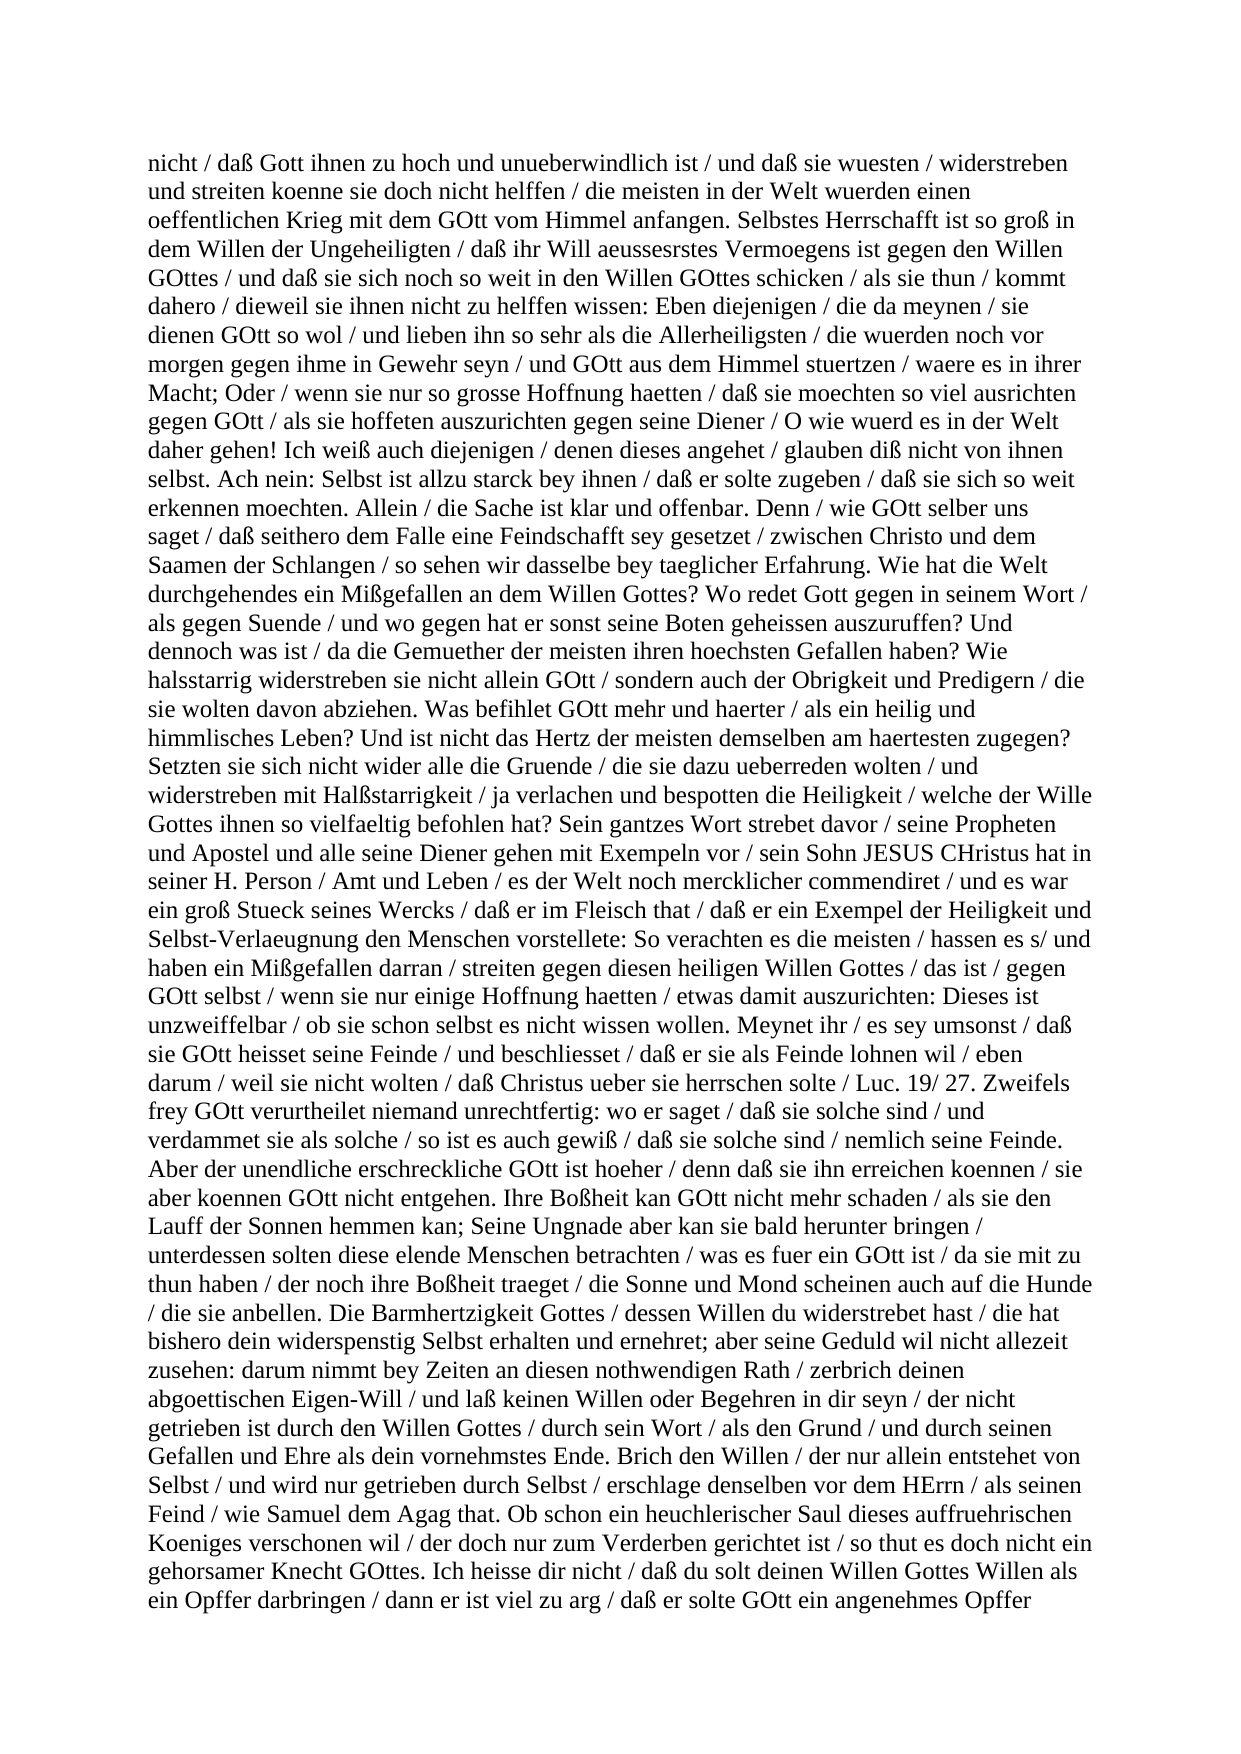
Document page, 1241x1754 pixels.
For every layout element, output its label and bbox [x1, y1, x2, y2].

text [148, 148, 1093, 1614]
